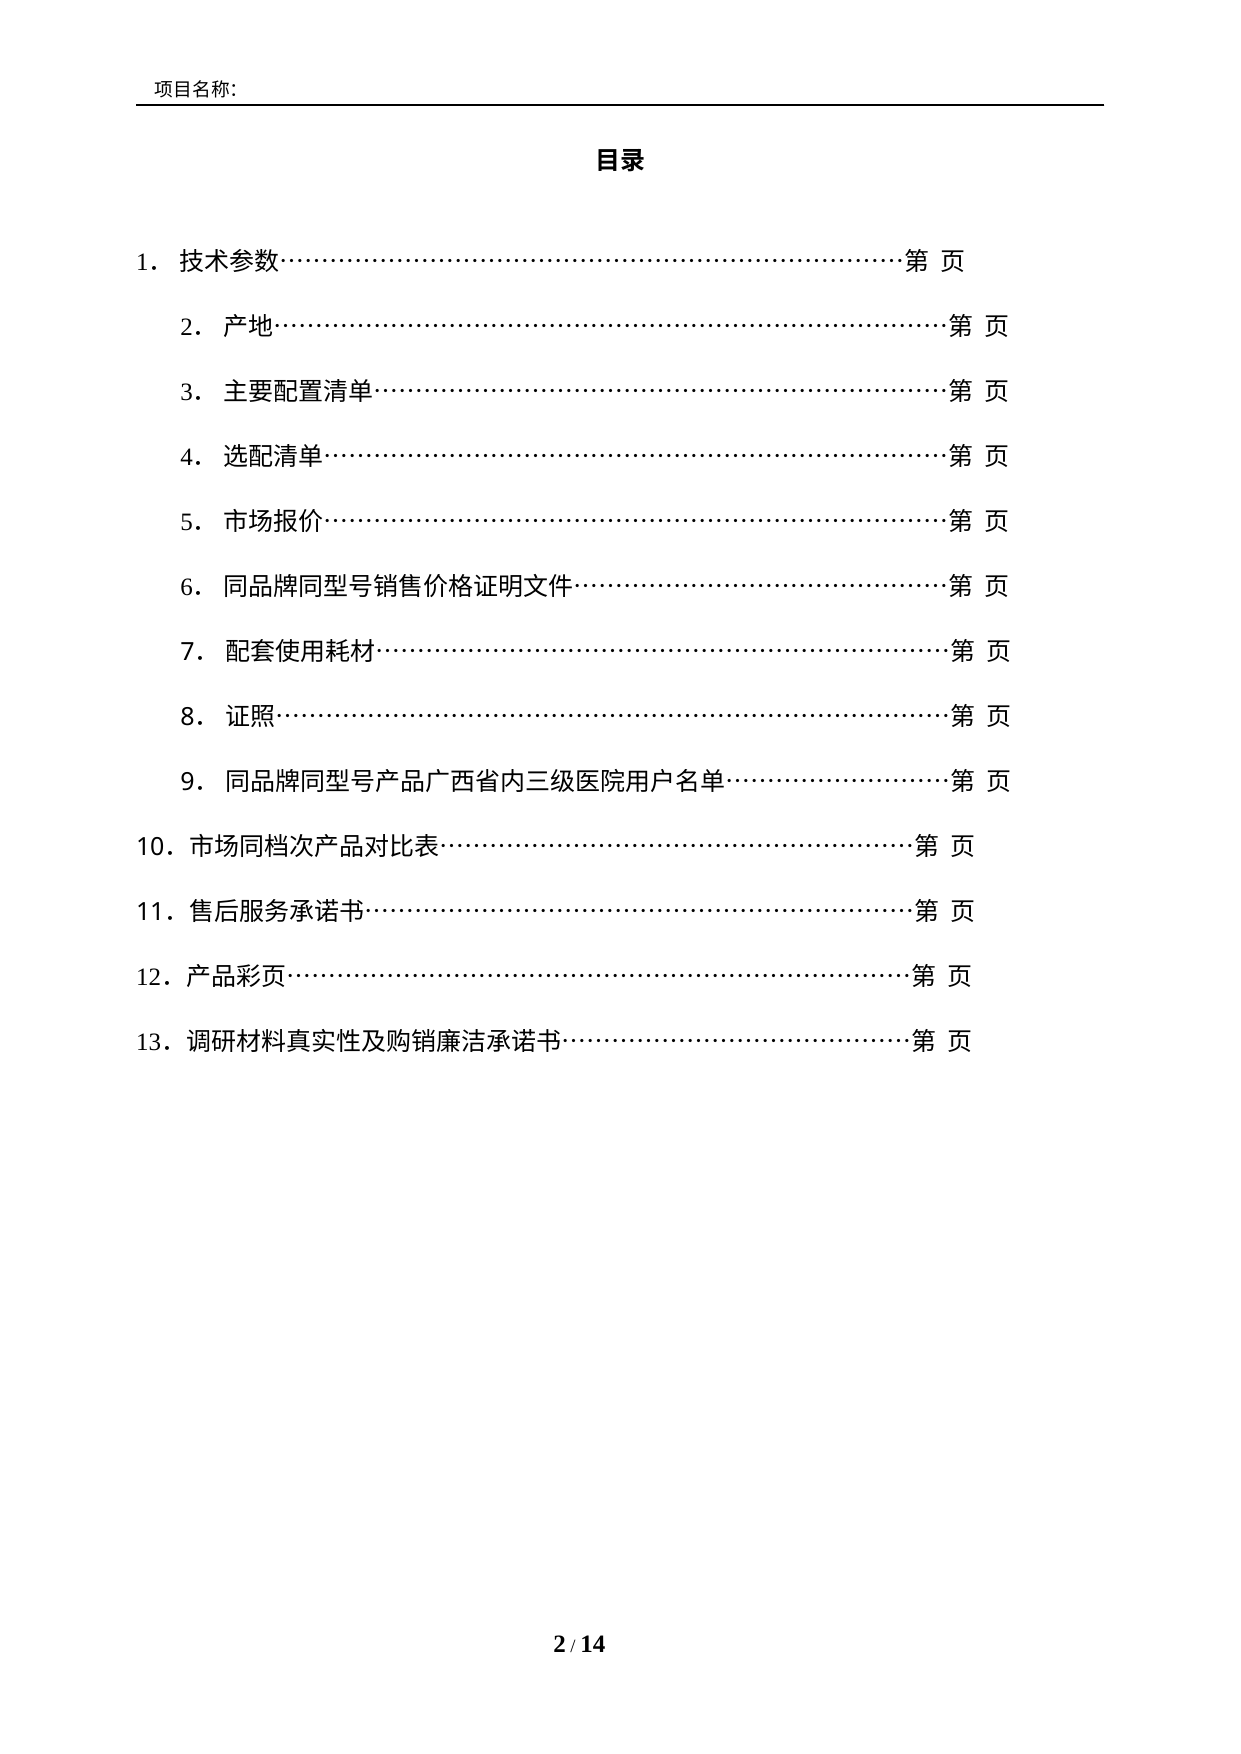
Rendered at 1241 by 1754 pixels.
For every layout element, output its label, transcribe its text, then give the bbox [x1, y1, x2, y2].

text 10．市场同档次产品对比表…………………………………………………第 页 [136, 812, 1104, 877]
title 目录 [136, 126, 1104, 191]
list 证照………………………………………………………………………第 页 [136, 682, 1104, 747]
list 市场报价…………………………………………………………………第 页 [136, 487, 1104, 552]
list 选配清单…………………………………………………………………第 页 [136, 422, 1104, 487]
text 13．调研材料真实性及购销廉洁承诺书……………………………………第 页 [136, 1007, 1104, 1072]
list 同品牌同型号销售价格证明文件………………………………………第 页 [136, 552, 1104, 617]
list 同品牌同型号产品广西省内三级医院用户名单………………………第 页 [136, 747, 1104, 812]
text 12．产品彩页…………………………………………………………………第 页 [136, 942, 1104, 1007]
text 11．售后服务承诺书…………………………………………………………第 页 [136, 877, 1104, 942]
list 产地………………………………………………………………………第 页 [136, 292, 1104, 357]
list 主要配置清单……………………………………………………………第 页 [136, 357, 1104, 422]
list 技术参数…………………………………………………………………第 页 [136, 227, 1104, 292]
list 配套使用耗材……………………………………………………………第 页 [136, 617, 1104, 682]
